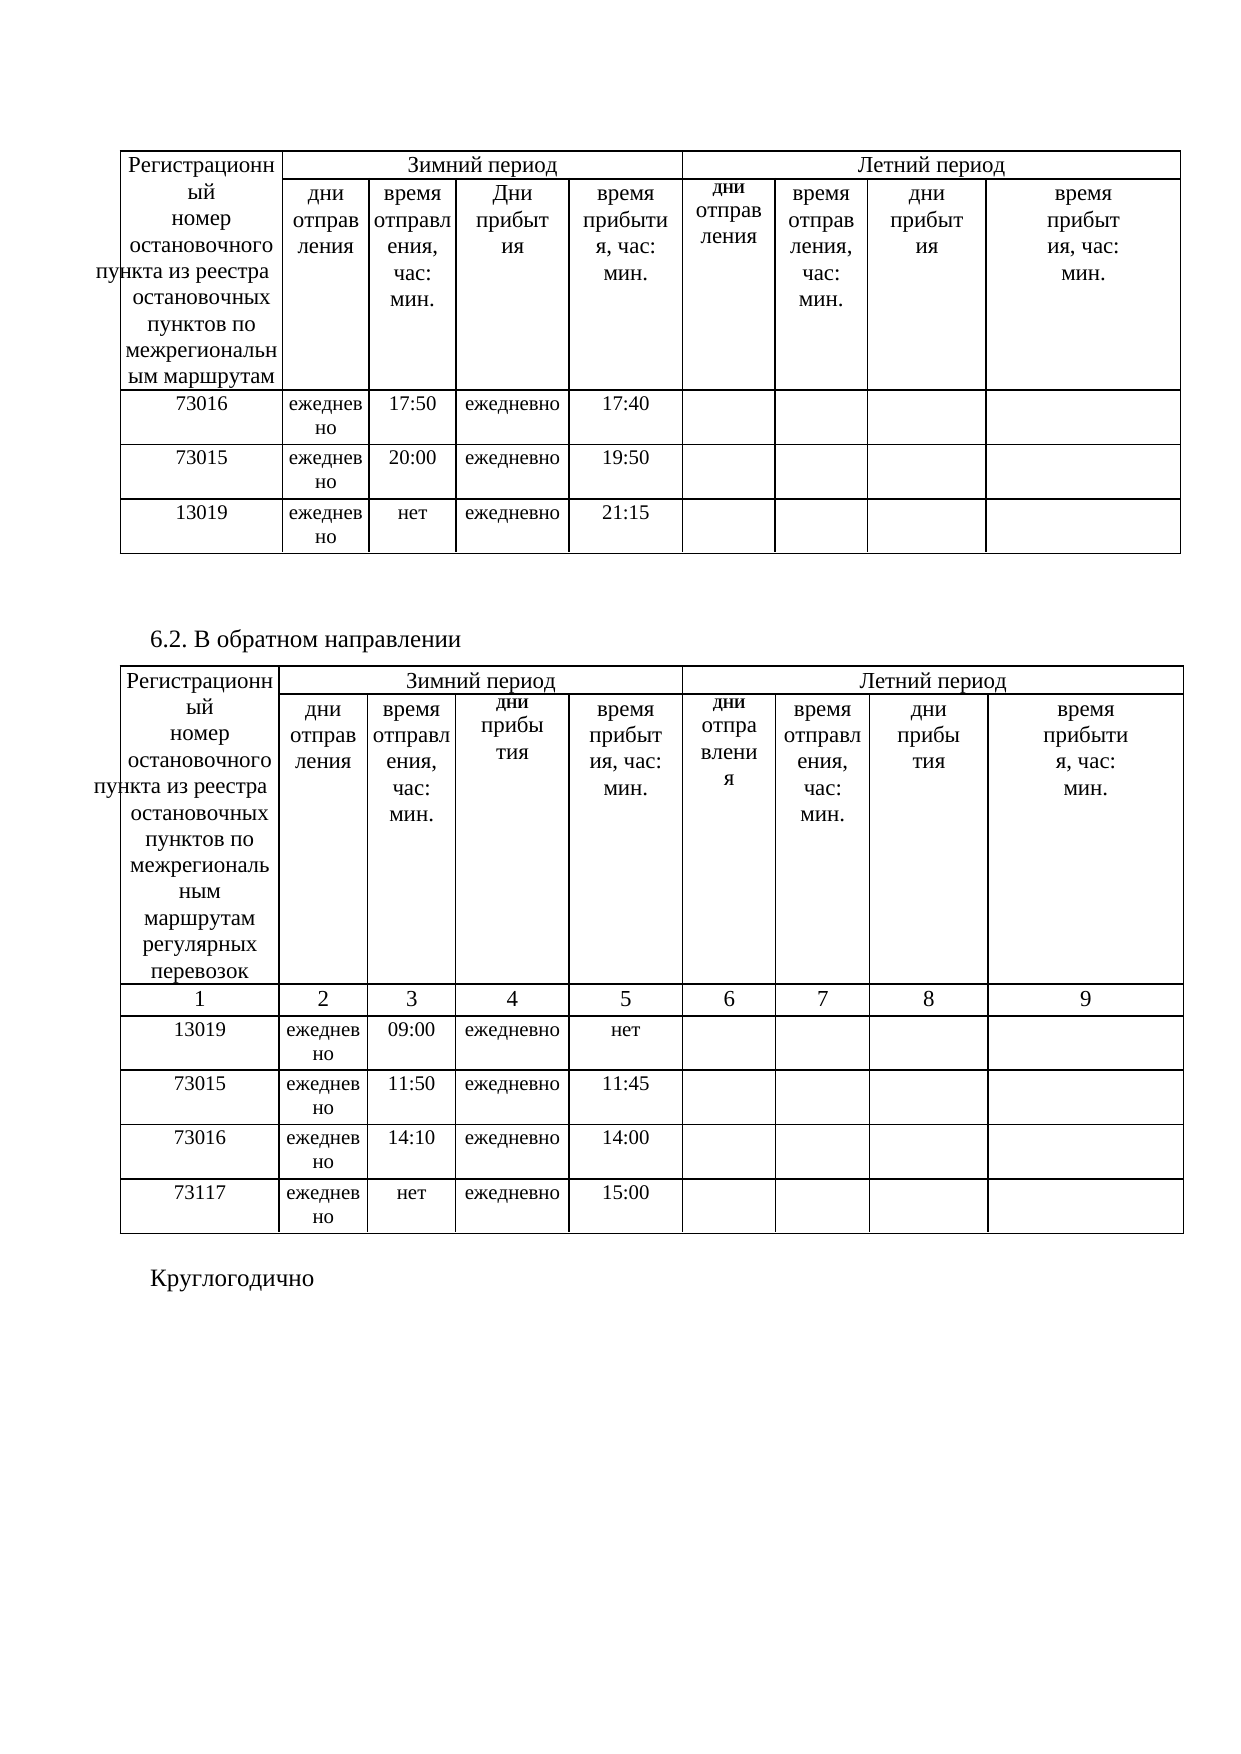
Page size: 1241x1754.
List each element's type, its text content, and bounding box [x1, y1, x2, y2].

table_cell нет [368, 1180, 455, 1232]
table_cell ДНИ прибы тия [456, 695, 568, 983]
table_cell время отправ ления, час: мин. [776, 180, 867, 389]
table_cell 19:50 [570, 445, 682, 498]
table_cell 7 [776, 985, 869, 1015]
table_cell время прибыти я, час: мин. [570, 180, 682, 389]
table_cell [683, 1017, 775, 1069]
text 6.2. В обратном направлении [150, 624, 1090, 653]
table_cell Дни прибыт ия [457, 180, 568, 389]
table_cell [989, 1180, 1183, 1232]
table_cell 14:00 [570, 1125, 682, 1178]
table_cell [776, 1180, 869, 1232]
table_cell [776, 1017, 869, 1069]
table_cell время отправл ения, час: мин. [370, 180, 455, 389]
table_cell [776, 445, 867, 498]
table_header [121, 152, 282, 389]
table_cell [989, 1071, 1183, 1124]
table_cell 3 [368, 985, 455, 1015]
table_cell 11:45 [570, 1071, 682, 1124]
table_cell [776, 391, 867, 444]
table_cell [868, 391, 985, 444]
table_cell нет [570, 1017, 682, 1069]
table_cell 5 [570, 985, 682, 1015]
table_cell 2 [280, 985, 367, 1015]
table_cell [989, 1125, 1183, 1178]
table_header Летний период [683, 152, 1180, 178]
table_cell 20:00 [370, 445, 455, 498]
table_cell [683, 391, 774, 444]
table_cell 21:15 [570, 500, 682, 552]
table_cell ежедневно [457, 500, 568, 552]
table_cell дни прибыт ия [868, 180, 985, 389]
table_cell [683, 1125, 775, 1178]
table_cell дни отправ ления [280, 695, 367, 983]
table_cell ежедневно [457, 391, 568, 444]
table_cell [870, 1017, 987, 1069]
table_cell время отправл ения, час: мин. [776, 695, 869, 983]
table_cell [989, 1017, 1183, 1069]
table_cell 13019 [121, 1017, 278, 1069]
table_cell 73015 [121, 1071, 278, 1124]
table_cell [870, 1071, 987, 1124]
table_cell ежедневно [280, 1125, 367, 1178]
table_cell ежедневно [456, 1180, 568, 1232]
table_cell [683, 1180, 775, 1232]
table_cell [868, 445, 985, 498]
table_header Зимний период [283, 152, 682, 178]
table_cell 9 [989, 985, 1183, 1015]
table_cell 17:40 [570, 391, 682, 444]
table_cell [683, 500, 774, 552]
table_cell ДНИ отпра влени я [683, 695, 775, 983]
table_cell 13019 [121, 500, 282, 552]
table_cell [987, 391, 1180, 444]
table_cell [776, 1125, 869, 1178]
table_cell ежедневно [280, 1071, 367, 1124]
table_cell 73016 [121, 1125, 278, 1178]
table_cell [868, 500, 985, 552]
table_cell время прибыт ия, час: мин. [987, 180, 1180, 389]
table_cell [683, 1071, 775, 1124]
table_cell время прибыт ия, час: мин. [570, 695, 682, 983]
table_cell время прибыти я, час: мин. [989, 695, 1183, 983]
table_cell 8 [870, 985, 987, 1015]
table_cell 4 [456, 985, 568, 1015]
table_cell ежедневно [456, 1017, 568, 1069]
table_cell [776, 500, 867, 552]
text Круглогодично [150, 1263, 1090, 1291]
table_cell [776, 1071, 869, 1124]
table_cell 11:50 [368, 1071, 455, 1124]
table_cell ДНИ отправ ления [683, 180, 774, 389]
table_cell ежедневно [283, 445, 368, 498]
table_cell [987, 445, 1180, 498]
table_cell дни отправ ления [283, 180, 368, 389]
table_header Регистрационный номер остановочного пункта из реестра остановочных пунктов по межрегиональным маршрутам регулярных перевозок [121, 667, 278, 983]
table_cell 1 [121, 985, 278, 1015]
table_cell 09:00 [368, 1017, 455, 1069]
table_cell 14:10 [368, 1125, 455, 1178]
table_cell ежедневно [457, 445, 568, 498]
table_cell [870, 1180, 987, 1232]
table_cell [683, 445, 774, 498]
table_cell ежедневно [456, 1125, 568, 1178]
table_cell ежедневно [456, 1071, 568, 1124]
table_cell [987, 500, 1180, 552]
table_cell 73016 [121, 391, 282, 444]
table_cell 73117 [121, 1180, 278, 1232]
table_cell ежедневно [280, 1017, 367, 1069]
table_cell ежедневно [283, 500, 368, 552]
table_cell ежедневно [283, 391, 368, 444]
table_cell ежедневно [280, 1180, 367, 1232]
table_cell 6 [683, 985, 775, 1015]
table_cell 15:00 [570, 1180, 682, 1232]
table_header Летний период [683, 667, 1183, 693]
table_cell дни прибы тия [870, 695, 987, 983]
table_cell нет [370, 500, 455, 552]
table_header Зимний период [280, 667, 682, 693]
table_cell время отправл ения, час: мин. [368, 695, 455, 983]
table_cell [870, 1125, 987, 1178]
table_cell 17:50 [370, 391, 455, 444]
table_cell 73015 [121, 445, 282, 498]
